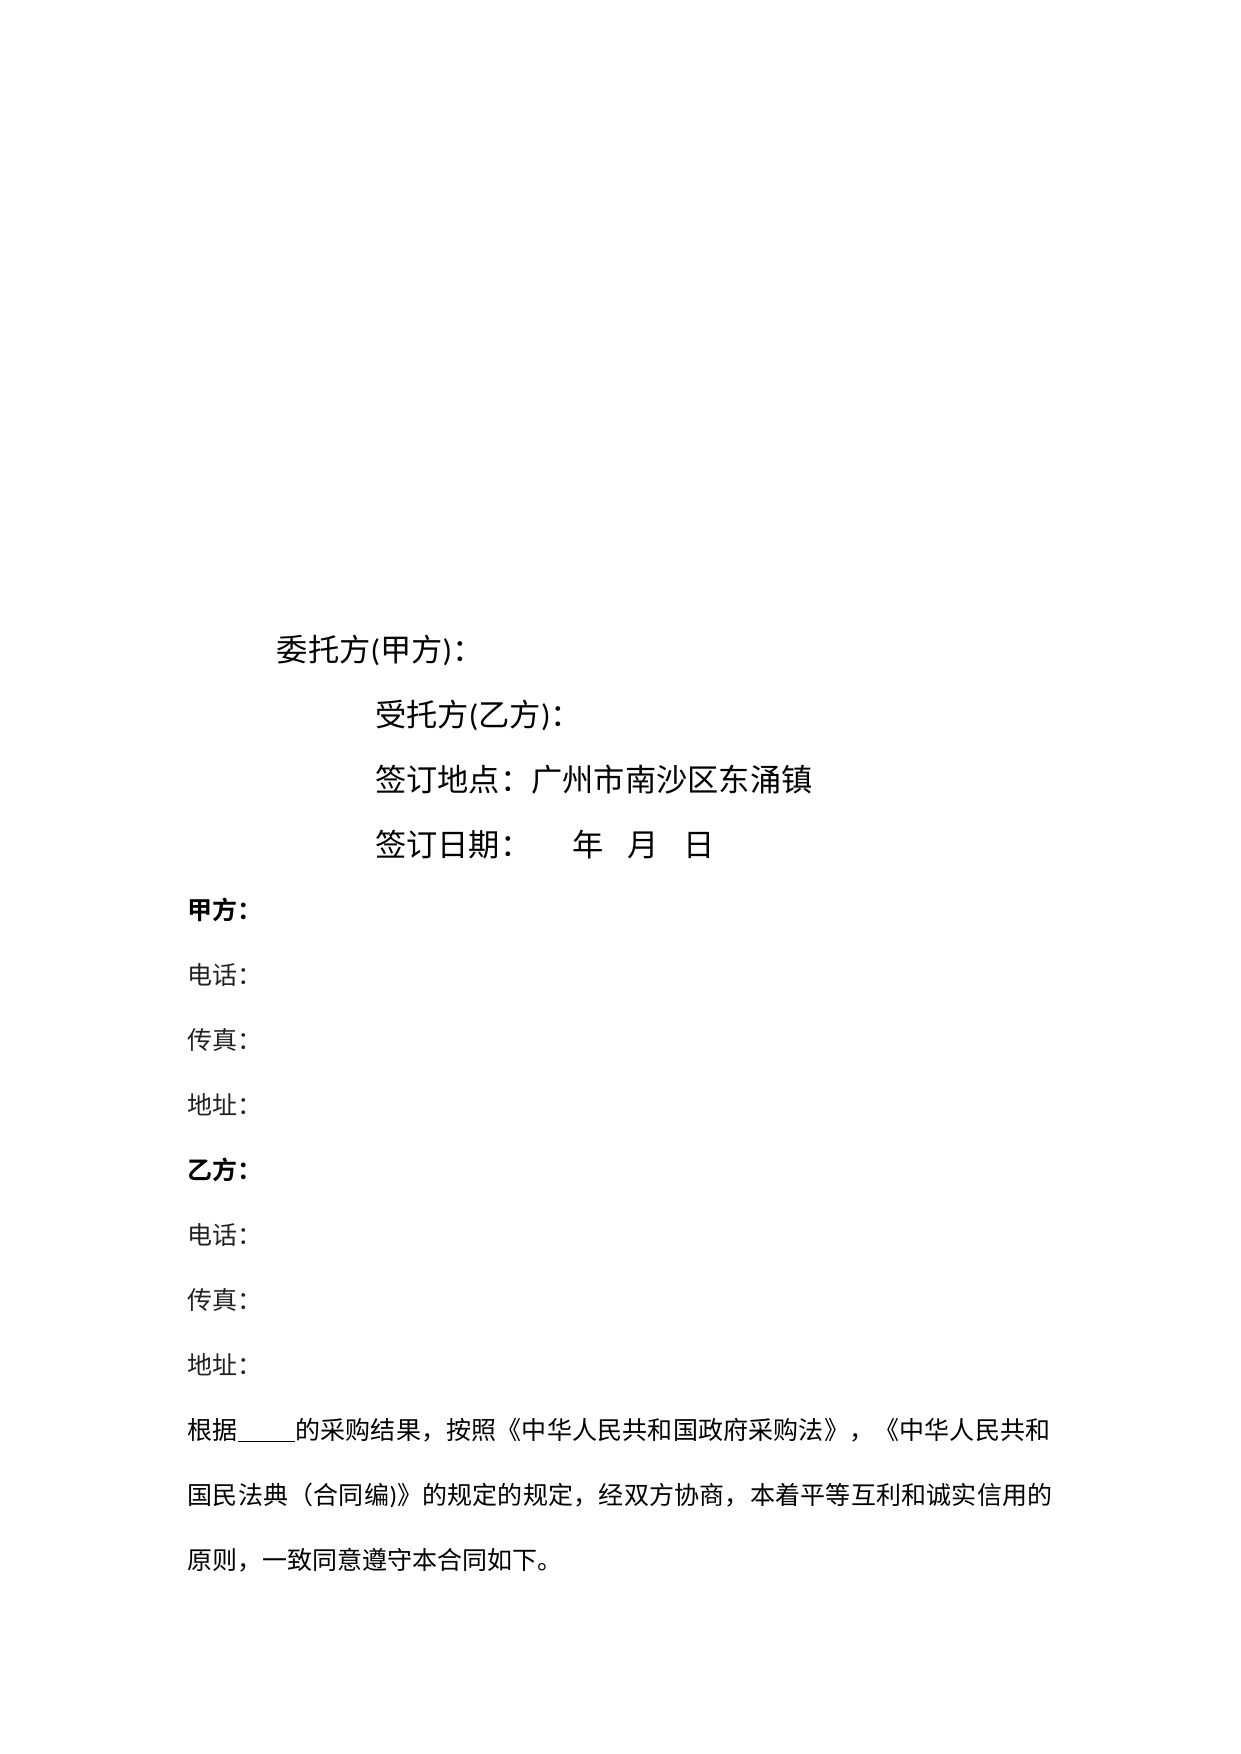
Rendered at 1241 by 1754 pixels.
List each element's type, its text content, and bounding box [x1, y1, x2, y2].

text 签订地点：广州市南沙区东涌镇 [187, 747, 1053, 812]
text 电话： [187, 1202, 1053, 1267]
text 传真： [187, 1267, 1053, 1332]
text 受托方(乙方)： [187, 682, 1053, 747]
text 根据 的采购结果，按照《中华人民共和国政府采购法》，《中华人民共和国民法典（合同编)》的规定的规定，经双方协商，本着平等互利和诚实信用的原则，一致同意遵守本合同如下。 [187, 1397, 1053, 1592]
text 委托方(甲方)： [187, 584, 1053, 682]
text 甲方： [187, 877, 1053, 942]
text 地址： [187, 1332, 1053, 1397]
text 签订日期： 年 月 日 [187, 812, 1053, 877]
text 电话： [187, 942, 1053, 1007]
text 地址： [187, 1072, 1053, 1137]
text 乙方： [187, 1137, 1053, 1202]
text 传真： [187, 1007, 1053, 1072]
